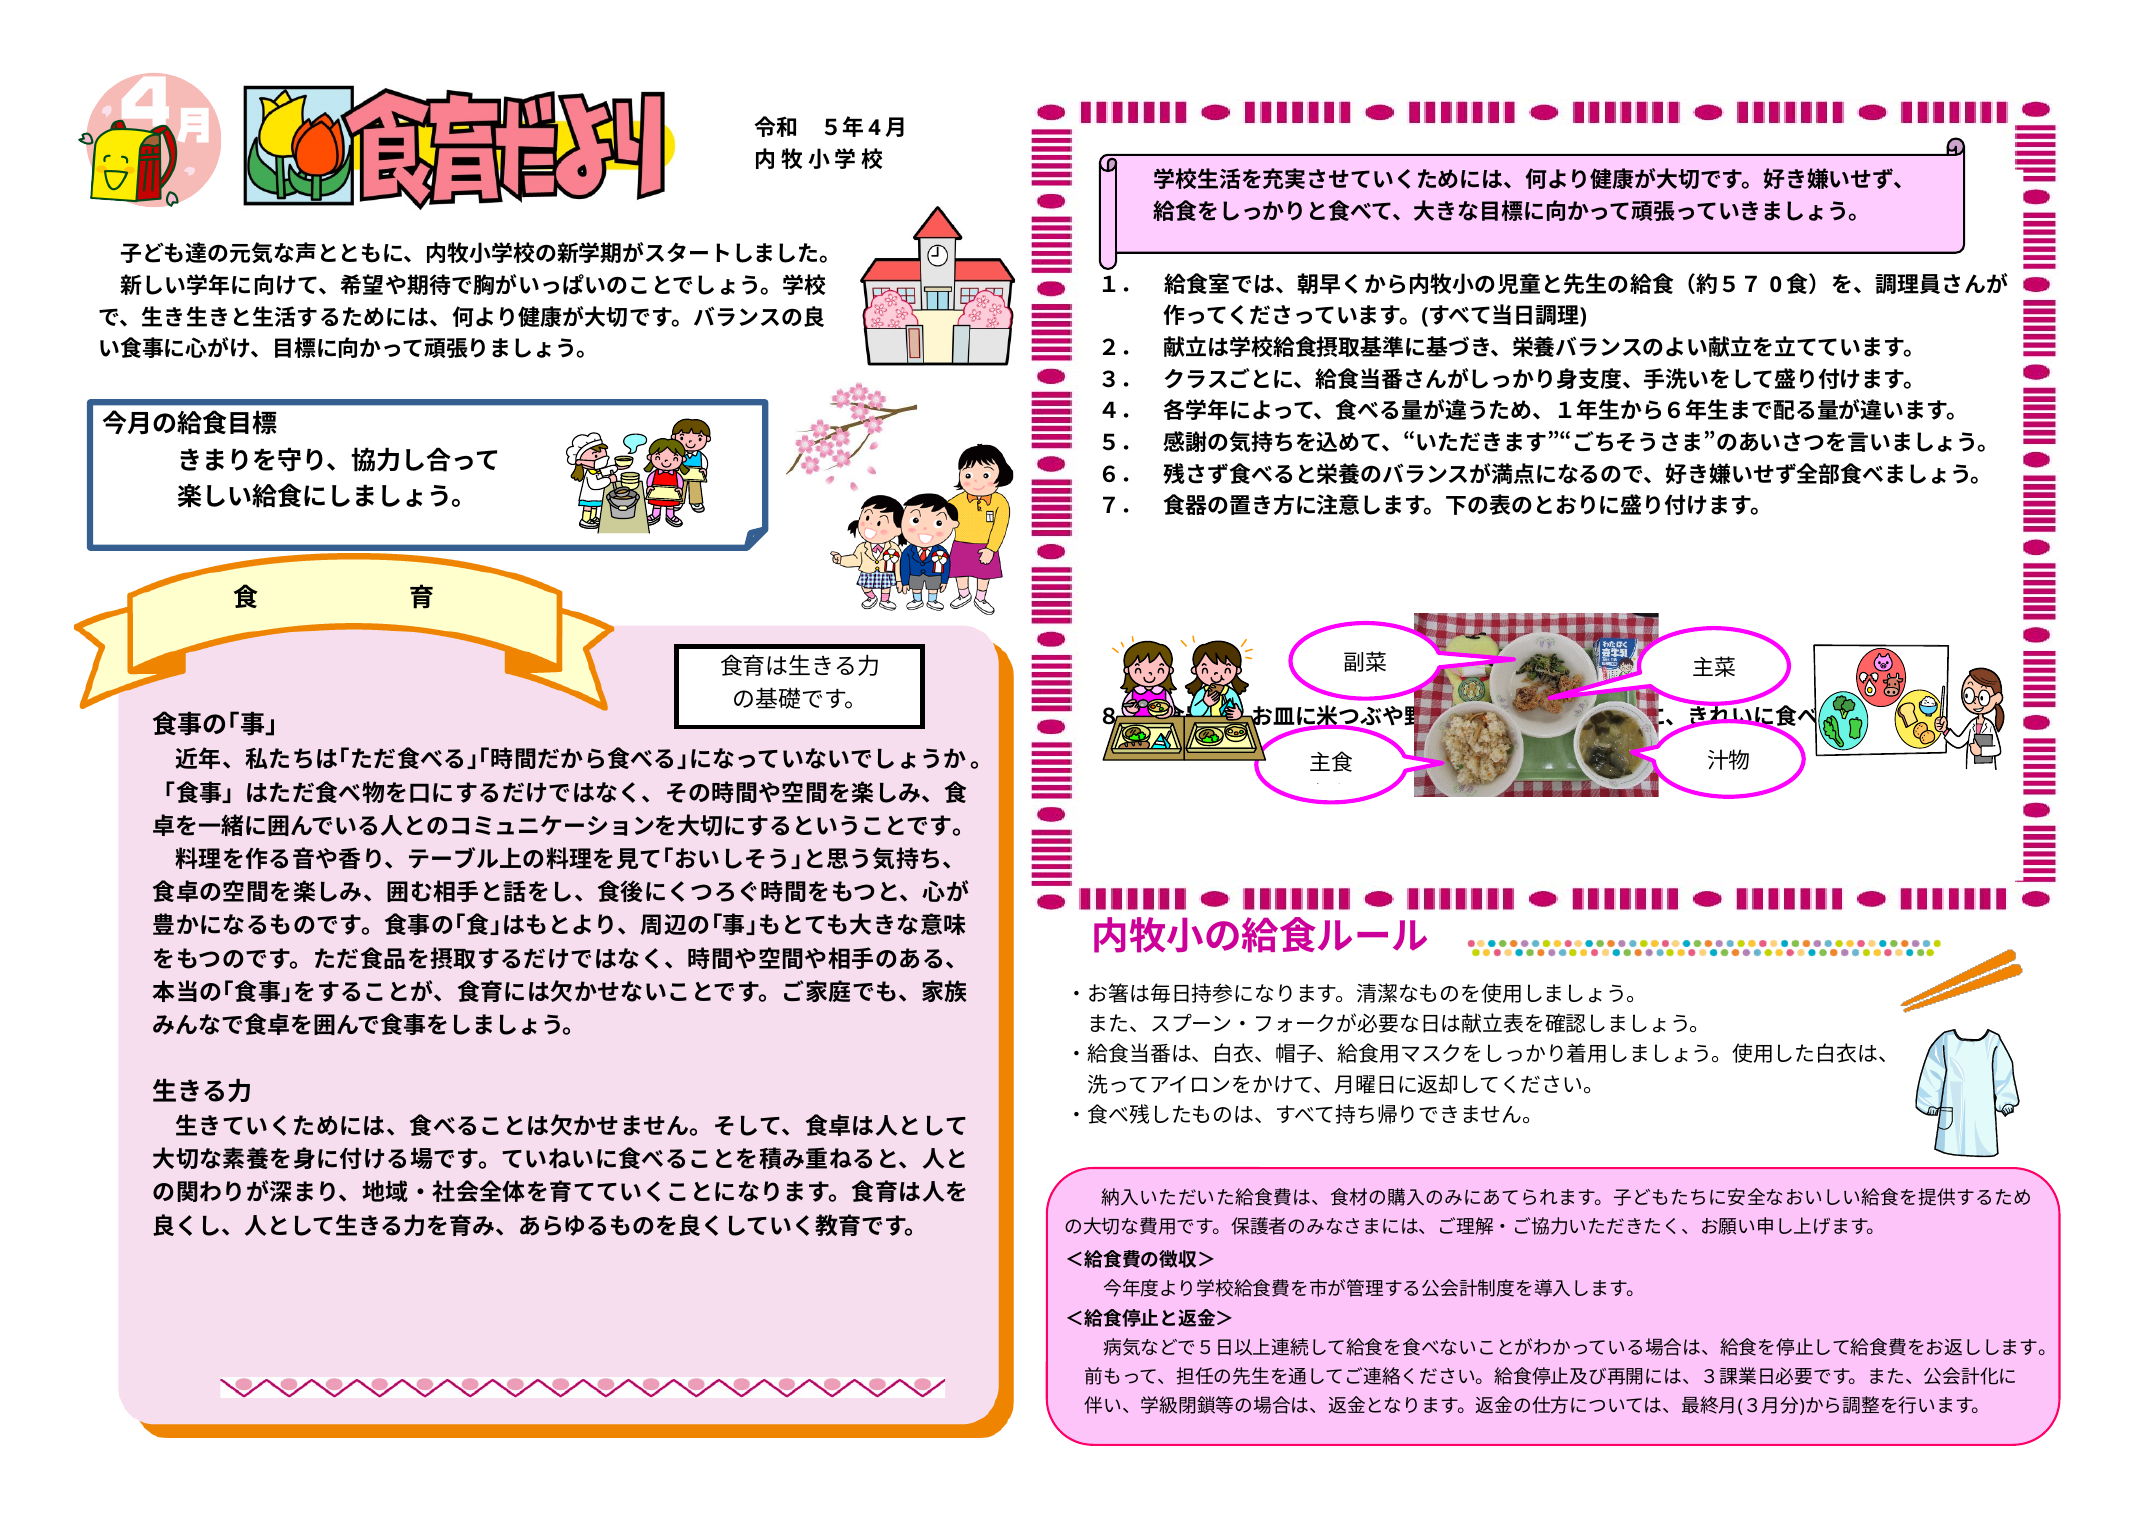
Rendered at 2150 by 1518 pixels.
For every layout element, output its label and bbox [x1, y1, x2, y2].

picture [77, 72, 222, 208]
picture [859, 205, 1015, 366]
picture [73, 382, 1018, 1438]
picture [1031, 99, 2060, 912]
picture [1464, 931, 2025, 1014]
picture [241, 84, 677, 212]
